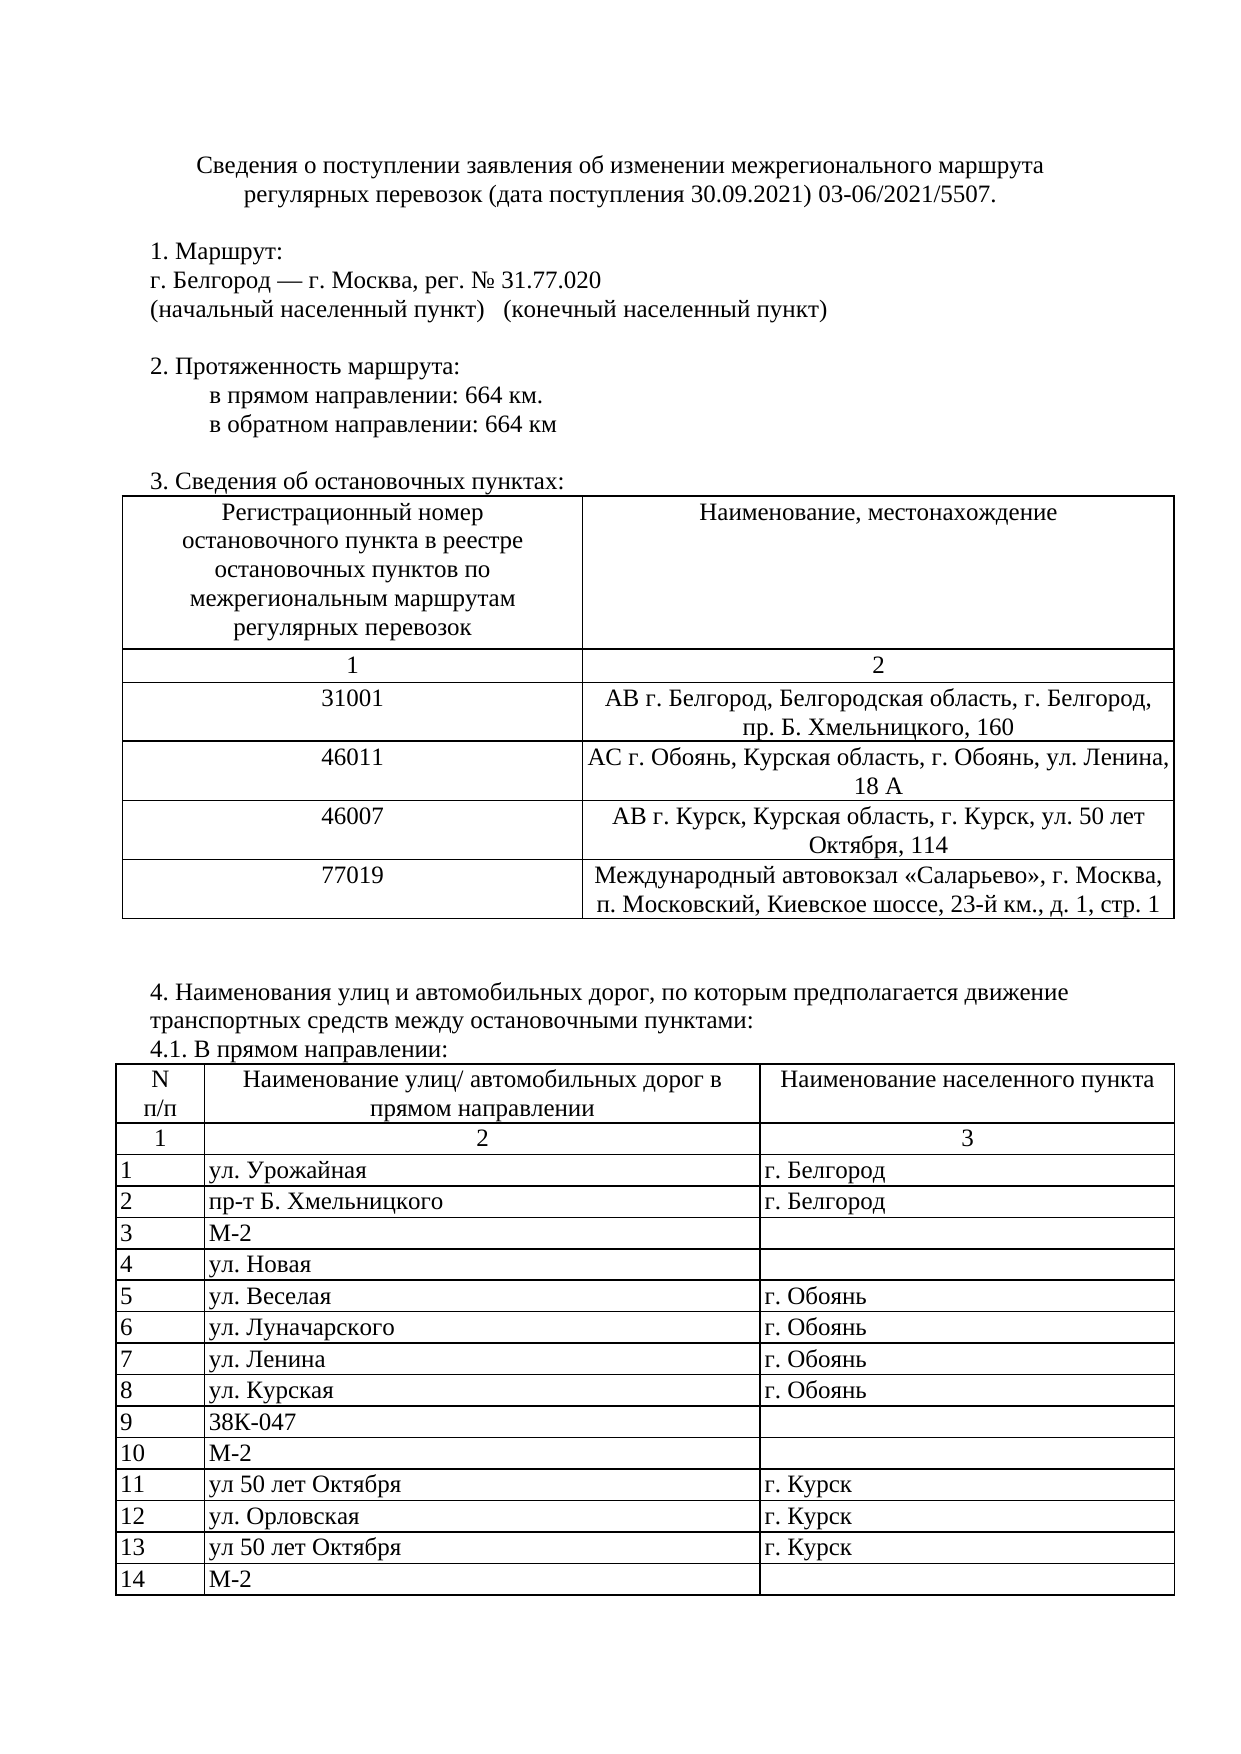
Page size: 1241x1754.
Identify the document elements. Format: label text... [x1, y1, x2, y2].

table_cell [761, 1438, 1174, 1468]
table_header Наименование населенного пункта [761, 1065, 1174, 1122]
table_cell 14 [117, 1564, 204, 1594]
table_cell [761, 1218, 1174, 1248]
table_cell ул. Ленина [205, 1344, 759, 1374]
text г. Белгород — г. Москва, рег. № 31.77.020 [150, 265, 1090, 294]
table_cell г. Обоянь [761, 1375, 1174, 1405]
table_cell ул. Новая [205, 1250, 759, 1279]
table_cell г. Обоянь [761, 1344, 1174, 1374]
table_cell г. Обоянь [761, 1312, 1174, 1342]
text 4. Наименования улиц и автомобильных дорог, по которым предполагается движение транспортных средств между остановочными пунктами: [150, 977, 1090, 1034]
table_cell 5 [117, 1281, 204, 1311]
table_cell 31001 [123, 683, 582, 740]
table_cell М-2 [205, 1564, 759, 1594]
table_cell 46007 [123, 801, 582, 858]
table_cell 6 [117, 1312, 204, 1342]
table_cell г. Курск [761, 1533, 1174, 1562]
table_cell АВ г. Курск, Курская область, г. Курск, ул. 50 лет Октября, 114 [583, 801, 1173, 858]
table_cell г. Белгород [761, 1187, 1174, 1216]
table_cell 11 [117, 1470, 204, 1499]
table_cell пр-т Б. Хмельницкого [205, 1187, 759, 1216]
table_cell 1 [117, 1124, 204, 1153]
table_cell 8 [117, 1375, 204, 1405]
table_cell 1 [123, 650, 582, 681]
text 4.1. В прямом направлении: [150, 1034, 1090, 1063]
table_cell г. Курск [761, 1501, 1174, 1531]
table_cell М-2 [205, 1438, 759, 1468]
table_cell 13 [117, 1533, 204, 1562]
table_cell 12 [117, 1501, 204, 1531]
table_cell 10 [117, 1438, 204, 1468]
text (начальный населенный пункт) (конечный населенный пункт) [150, 294, 1090, 322]
table_cell 1 [117, 1155, 204, 1185]
table_header Наименование улиц/ автомобильных дорог в прямом направлении [205, 1065, 759, 1122]
table_cell ул. Орловская [205, 1501, 759, 1531]
table_header N п/п [117, 1065, 204, 1122]
text 1. Маршрут: [150, 236, 1090, 265]
table_cell ул 50 лет Октября [205, 1470, 759, 1499]
table_cell 7 [117, 1344, 204, 1374]
table_cell 38К-047 [205, 1407, 759, 1437]
table_header Наименование, местонахождение [583, 497, 1173, 648]
table_cell 9 [117, 1407, 204, 1437]
table_cell [761, 1564, 1174, 1594]
text 2. Протяженность маршрута: [150, 351, 1090, 380]
table_cell 3 [117, 1218, 204, 1248]
table_cell ул. Курская [205, 1375, 759, 1405]
table_cell 2 [583, 650, 1173, 681]
table_cell ул. Луначарского [205, 1312, 759, 1342]
table_cell 2 [117, 1187, 204, 1216]
table_cell Международный автовокзал «Саларьево», г. Москва, п. Московский, Киевское шоссе, 23-й км., д. 1, стр. 1 [583, 860, 1173, 918]
table_cell 2 [205, 1124, 759, 1153]
text в прямом направлении: 664 км. [150, 380, 1090, 409]
table_cell 77019 [123, 860, 582, 918]
table_cell 46011 [123, 742, 582, 799]
table_cell г. Белгород [761, 1155, 1174, 1185]
table_cell г. Обоянь [761, 1281, 1174, 1311]
table_cell ул 50 лет Октября [205, 1533, 759, 1562]
table_cell г. Курск [761, 1470, 1174, 1499]
table_cell 4 [117, 1250, 204, 1279]
text в обратном направлении: 664 км [150, 409, 1090, 437]
table_cell [761, 1407, 1174, 1437]
table_cell 3 [761, 1124, 1174, 1153]
text 3. Сведения об остановочных пунктах: [150, 466, 1090, 495]
text Сведения о поступлении заявления об изменении межрегионального маршрута регулярных перевозок (дата поступления 30.09.2021) 03-06/2021/5507. [150, 150, 1090, 207]
table_cell [761, 1250, 1174, 1279]
table_cell АВ г. Белгород, Белгородская область, г. Белгород, пр. Б. Хмельницкого, 160 [583, 683, 1173, 740]
table_cell М-2 [205, 1218, 759, 1248]
table_cell ул. Веселая [205, 1281, 759, 1311]
table_cell ул. Урожайная [205, 1155, 759, 1185]
table_header Регистрационный номер остановочного пункта в реестре остановочных пунктов по межрегиональным маршрутам регулярных перевозок [123, 497, 582, 648]
table_cell АС г. Обоянь, Курская область, г. Обоянь, ул. Ленина, 18 А [583, 742, 1173, 799]
